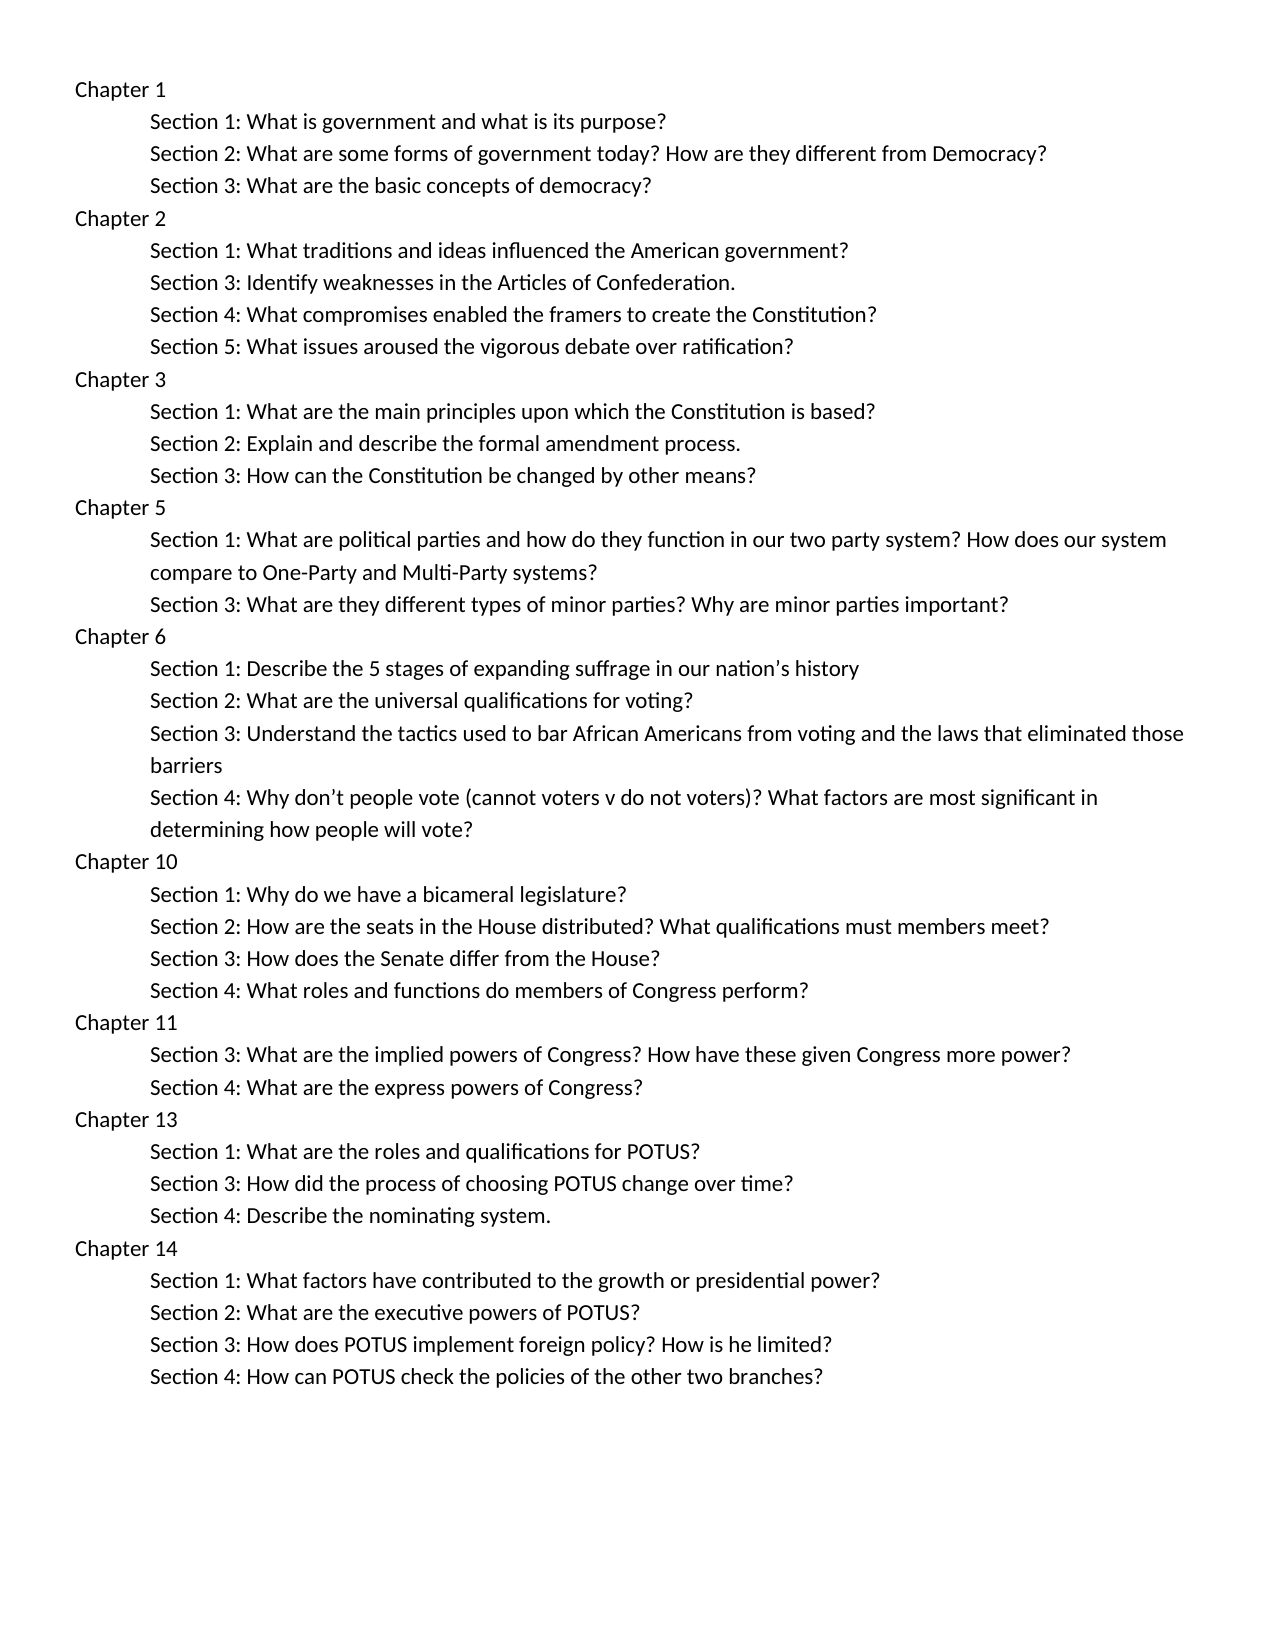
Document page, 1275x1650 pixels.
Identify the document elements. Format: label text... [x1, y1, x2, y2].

text Section 2: What are some forms of government today? How are they different from Democracy? [75, 139, 1200, 167]
text Section 1: What are the main principles upon which the Constitution is based? [75, 397, 1200, 425]
text Section 1: What is government and what is its purpose? [75, 107, 1200, 135]
text Section 5: What issues aroused the vigorous debate over ratification? [75, 332, 1200, 361]
text Section 2: How are the seats in the House distributed? What qualifications must members meet? [75, 912, 1200, 940]
text Section 3: How can the Constitution be changed by other means? [75, 461, 1200, 489]
text Section 4: What compromises enabled the framers to create the Constitution? [75, 300, 1200, 328]
text Section 1: Why do we have a bicameral legislature? [75, 880, 1200, 908]
text Section 1: What are the roles and qualifications for POTUS? [75, 1137, 1200, 1165]
text Chapter 5 [75, 493, 1200, 521]
text Section 3: How does the Senate differ from the House? [75, 944, 1200, 972]
text Section 2: Explain and describe the formal amendment process. [75, 429, 1200, 457]
text Section 3: How does POTUS implement foreign policy? How is he limited? [75, 1330, 1200, 1358]
text Section 3: What are the implied powers of Congress? How have these given Congress more power? [75, 1041, 1200, 1069]
text Chapter 1 [75, 75, 1200, 103]
text Section 2: What are the universal qualifications for voting? [75, 687, 1200, 714]
text Chapter 3 [75, 365, 1200, 393]
text Section 3: Understand the tactics used to bar African Americans from voting and the laws that eliminated those barriers [150, 719, 1200, 779]
text Section 1: What traditions and ideas influenced the American government? [75, 236, 1200, 264]
text Chapter 2 [75, 204, 1200, 232]
text Section 3: What are the basic concepts of democracy? [75, 172, 1200, 199]
text Chapter 10 [75, 847, 1200, 876]
text Chapter 14 [75, 1234, 1200, 1262]
text Section 1: Describe the 5 stages of expanding suffrage in our nation’s history [75, 654, 1200, 682]
text Section 3: What are they different types of minor parties? Why are minor parties important? [75, 590, 1200, 618]
text Chapter 11 [75, 1008, 1200, 1036]
text Section 4: How can POTUS check the policies of the other two branches? [75, 1362, 1200, 1391]
text Section 4: Why don’t people vote (cannot voters v do not voters)? What factors are most significant in determining how people will vote? [150, 783, 1200, 843]
text Section 2: What are the executive powers of POTUS? [75, 1298, 1200, 1326]
text Chapter 13 [75, 1105, 1200, 1133]
text Section 3: Identify weaknesses in the Articles of Confederation. [75, 268, 1200, 296]
text Chapter 6 [75, 622, 1200, 650]
text Section 4: What are the express powers of Congress? [75, 1073, 1200, 1101]
text Section 3: How did the process of choosing POTUS change over time? [75, 1169, 1200, 1197]
text Section 1: What are political parties and how do they function in our two party system? How does our system compare to One-Party and Multi-Party systems? [150, 526, 1200, 586]
text Section 4: What roles and functions do members of Congress perform? [75, 976, 1200, 1004]
text Section 4: Describe the nominating system. [75, 1202, 1200, 1229]
text Section 1: What factors have contributed to the growth or presidential power? [75, 1266, 1200, 1294]
